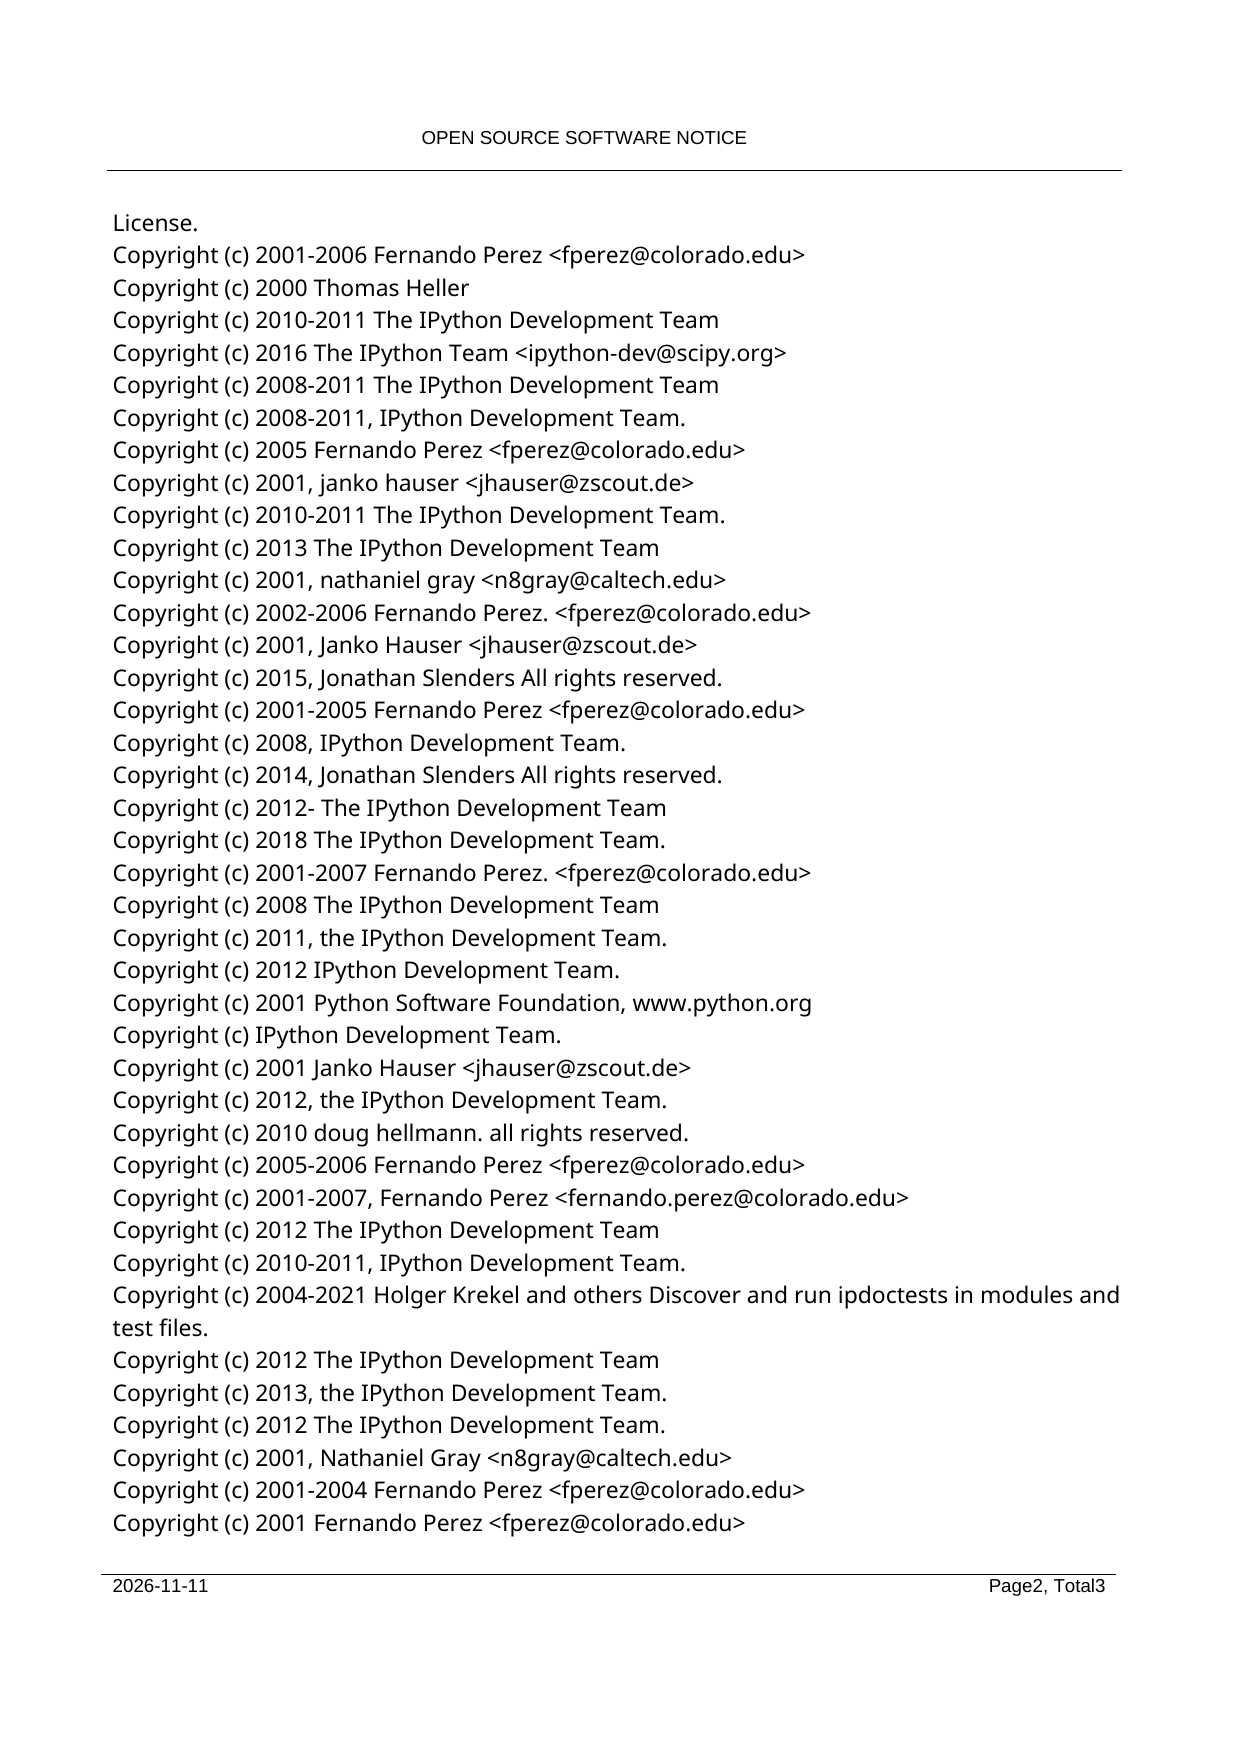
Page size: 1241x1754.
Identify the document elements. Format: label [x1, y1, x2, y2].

text [112, 206, 1128, 1571]
